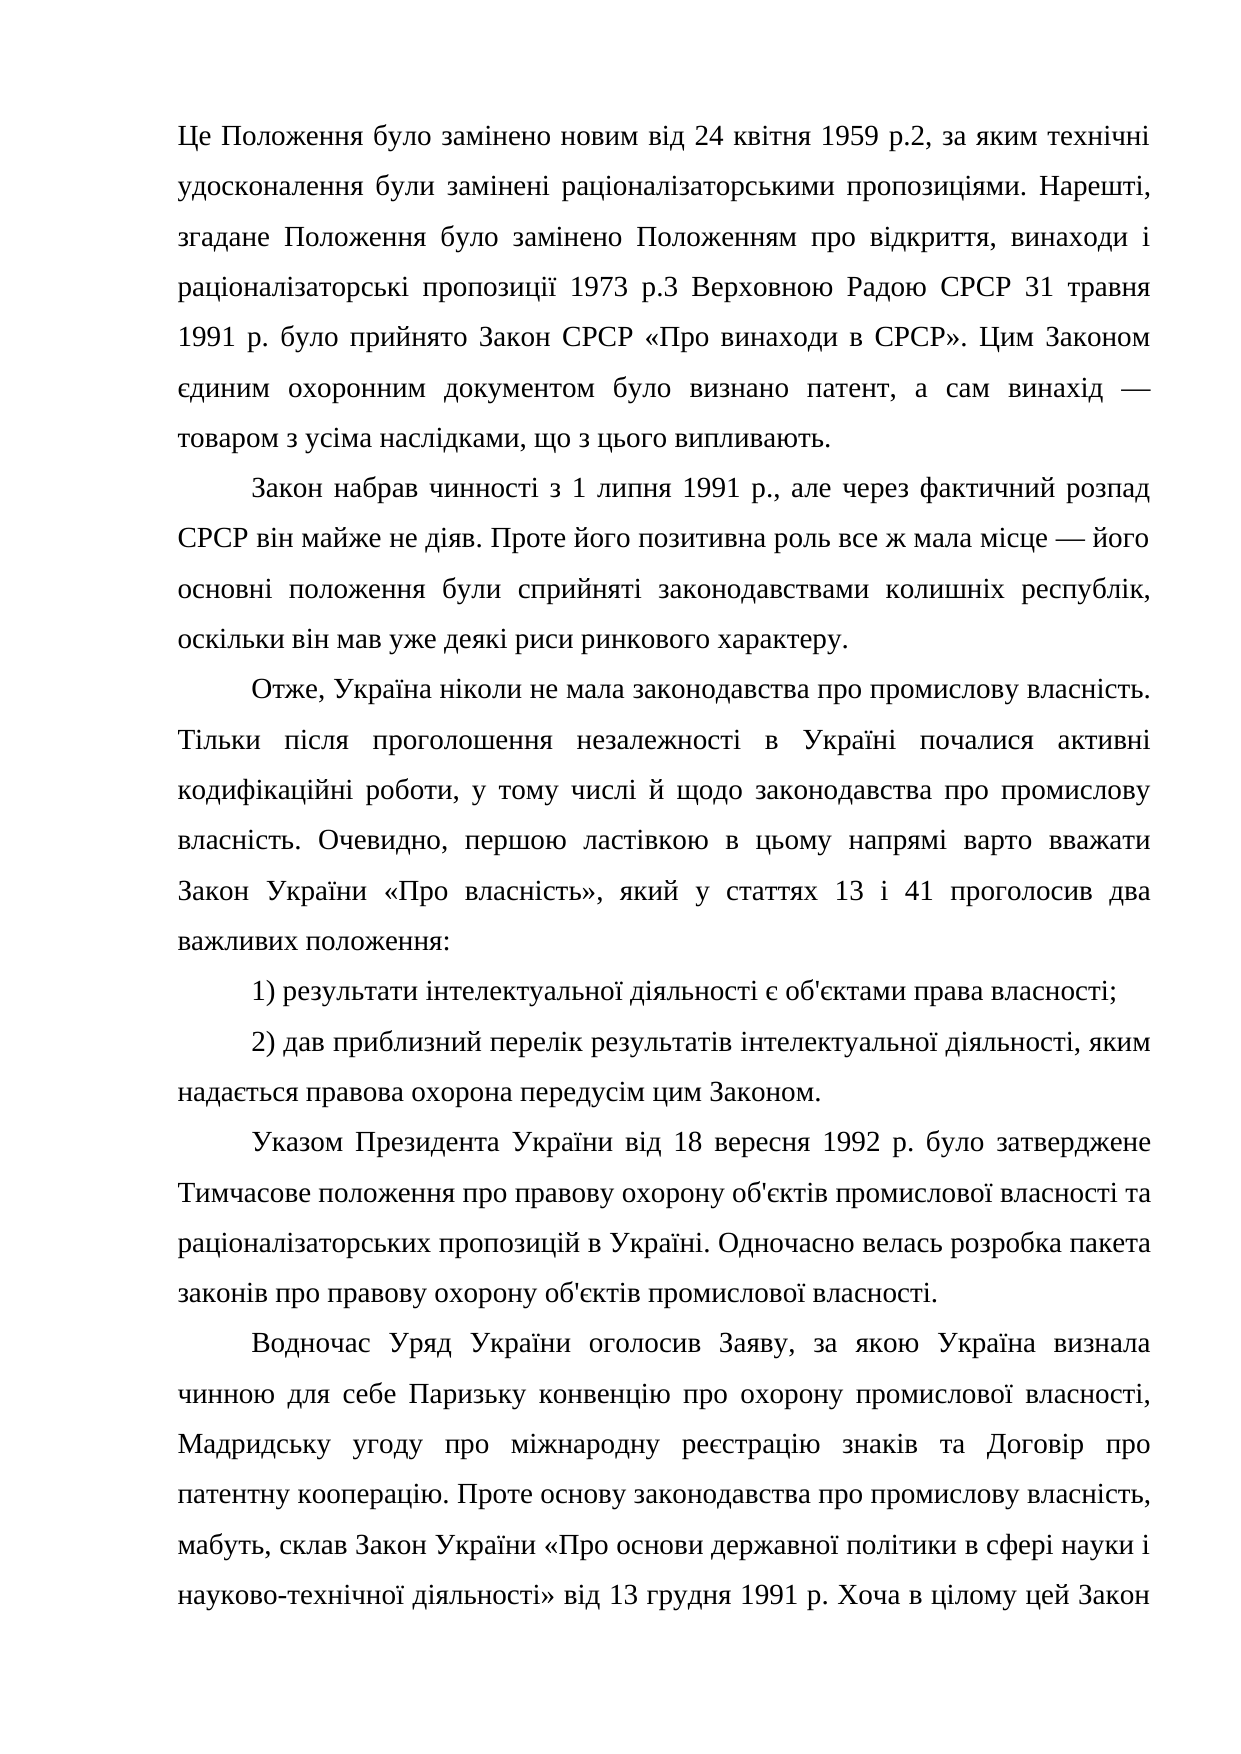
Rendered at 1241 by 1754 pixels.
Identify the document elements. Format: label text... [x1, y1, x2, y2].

text Отже, Україна ніколи не мала законодавства про промислову власність. Тільки після проголошення незалежності в Україні почалися активні кодифікаційні роботи, у тому числі й щодо законодавства про промислову власність. Очевидно, першою ластівкою в цьому напрямі варто вважати Закон України «Про власність», який у статтях 13 і 41 проголосив два важливих положення: [177, 672, 1152, 957]
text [177, 118, 1152, 453]
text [177, 1326, 1152, 1611]
text Указом Президента України від 18 вересня 1992 р. було затверджене Тимчасове положення про правову охорону об'єктів промислової власності та раціоналізаторських пропозицій в Україні. Одночасно велась розробка пакета законів про правову охорону об'єктів промислової власності. [177, 1124, 1152, 1309]
text 2) дав приблизний перелік результатів інтелектуальної діяльності, яким надається правова охорона передусім цим Законом. [177, 1024, 1152, 1108]
text 1) результати інтелектуальної діяльності є об'єктами права власності; [177, 973, 1152, 1007]
text Закон набрав чинності з 1 липня 1991 p., але через фактичний розпад СРСР він майже не діяв. Проте його позитивна роль все ж мала місце — його основні положення були сприйняті законодавствами колишніх республік, оскільки він мав уже деякі риси ринкового характеру. [177, 470, 1152, 655]
